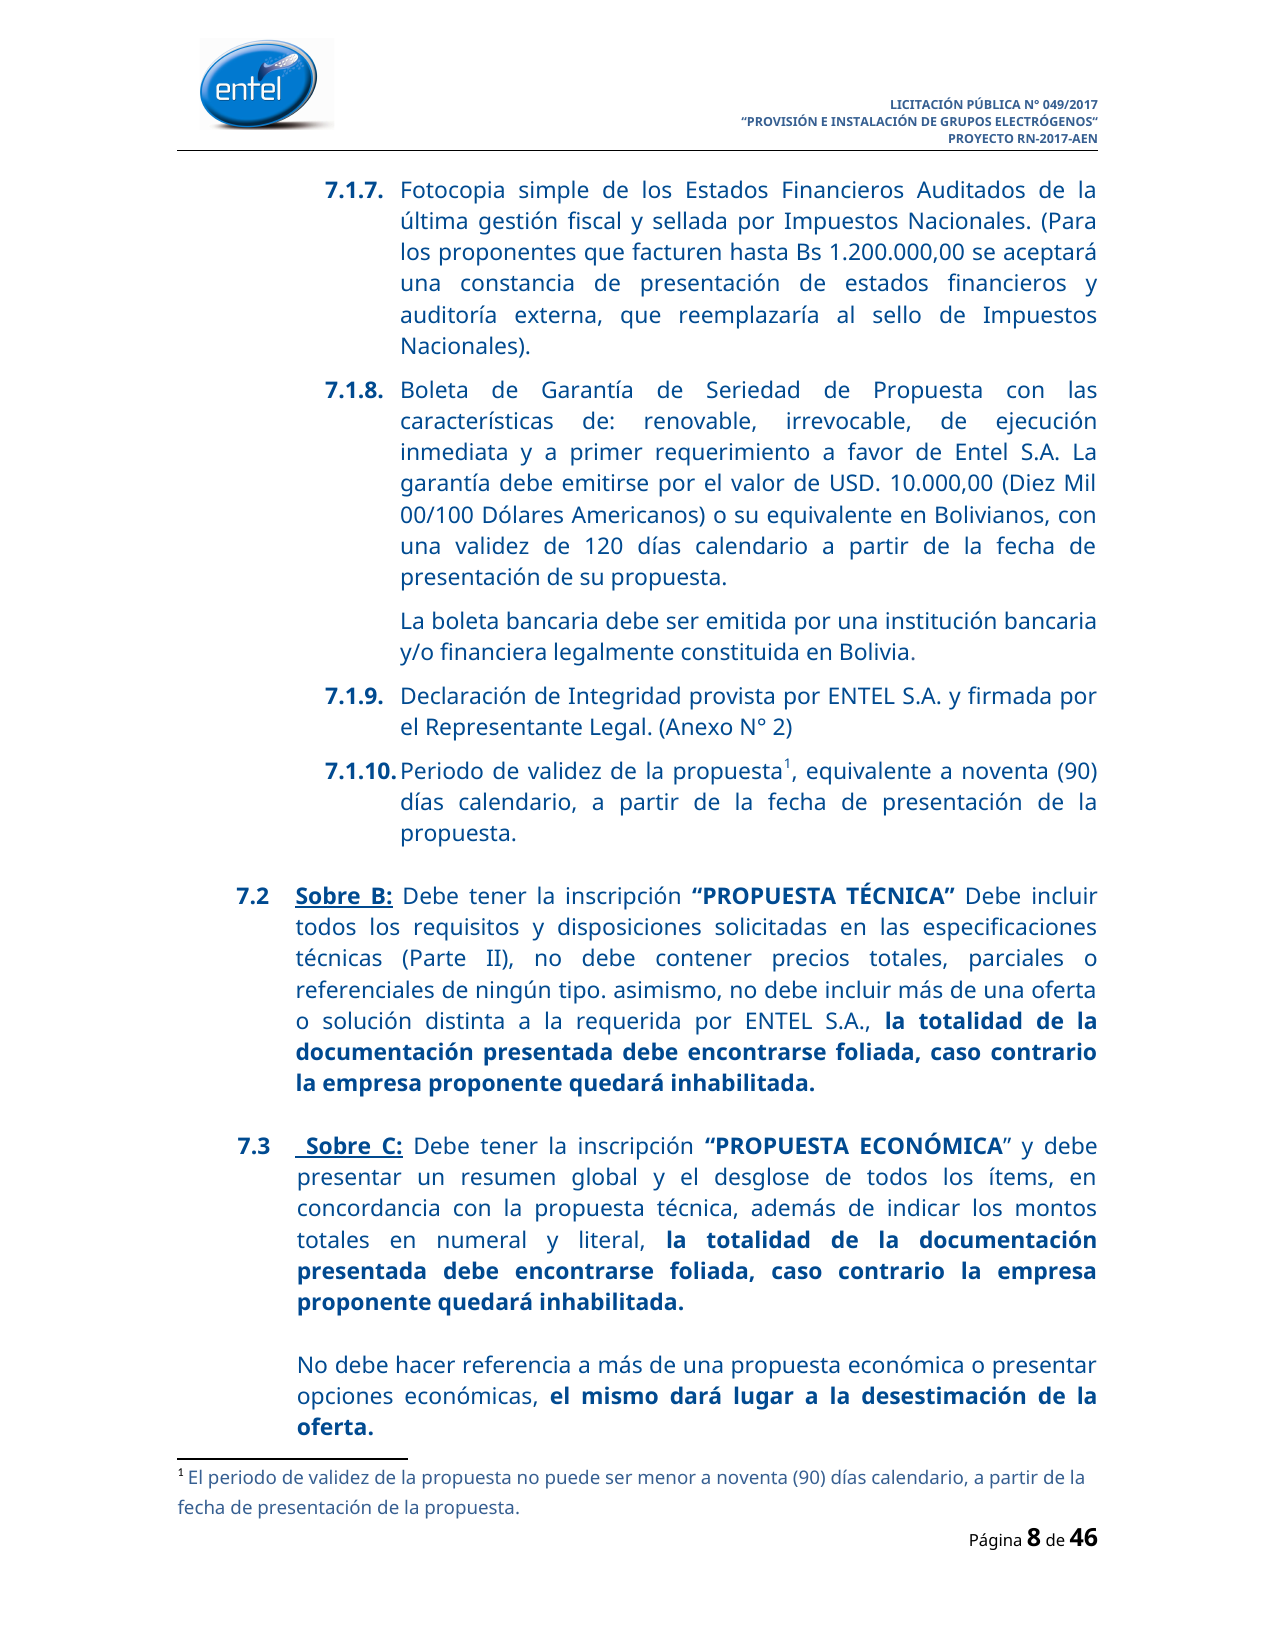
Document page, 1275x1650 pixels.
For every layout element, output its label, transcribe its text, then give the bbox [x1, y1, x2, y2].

list Declaración de Integridad provista por ENTEL S.A. y firmada por el Representante Legal. (Anexo N° 2) [325, 680, 1098, 742]
list Sobre B: Debe tener la inscripción “PROPUESTA TÉCNICA” Debe incluir todos los requisitos y disposiciones solicitadas en las especificaciones técnicas (Parte II), no debe contener precios totales, parciales o referenciales de ningún tipo. asimismo, no debe incluir más de una oferta o solución distinta a la requerida por ENTEL S.A., la totalidad de la documentación presentada debe encontrarse foliada, caso contrario la empresa proponente quedará inhabilitada. [236, 880, 1098, 1098]
list Sobre C: Debe tener la inscripción “PROPUESTA ECONÓMICA” y debe presentar un resumen global y el desglose de todos los ítems, en concordancia con la propuesta técnica, además de indicar los montos totales en numeral y literal, la totalidad de la documentación presentada debe encontrarse foliada, caso contrario la empresa proponente quedará inhabilitada. [237, 1130, 1098, 1317]
text No debe hacer referencia a más de una propuesta económica o presentar opciones económicas, el mismo dará lugar a la desestimación de la oferta. [297, 1348, 1098, 1442]
list Boleta de Garantía de Seriedad de Propuesta con las características de: renovable, irrevocable, de ejecución inmediata y a primer requerimiento a favor de Entel S.A. La garantía debe emitirse por el valor de USD. 10.000,00 (Diez Mil 00/100 Dólares Americanos) o su equivalente en Bolivianos, con una validez de 120 días calendario a partir de la fecha de presentación de su propuesta. [325, 373, 1098, 592]
picture [199, 38, 335, 130]
list Fotocopia simple de los Estados Financieros Auditados de la última gestión fiscal y sellada por Impuestos Nacionales. (Para los proponentes que facturen hasta Bs 1.200.000,00 se aceptará una constancia de presentación de estados financieros y auditoría externa, que reemplazaría al sello de Impuestos Nacionales). [325, 173, 1098, 361]
list Periodo de validez de la propuesta, equivalente a noventa (90) días calendario, a partir de la fecha de presentación de la propuesta. [325, 755, 1098, 848]
list La boleta bancaria debe ser emitida por una institución bancaria y/o financiera legalmente constituida en Bolivia. [400, 605, 1098, 667]
